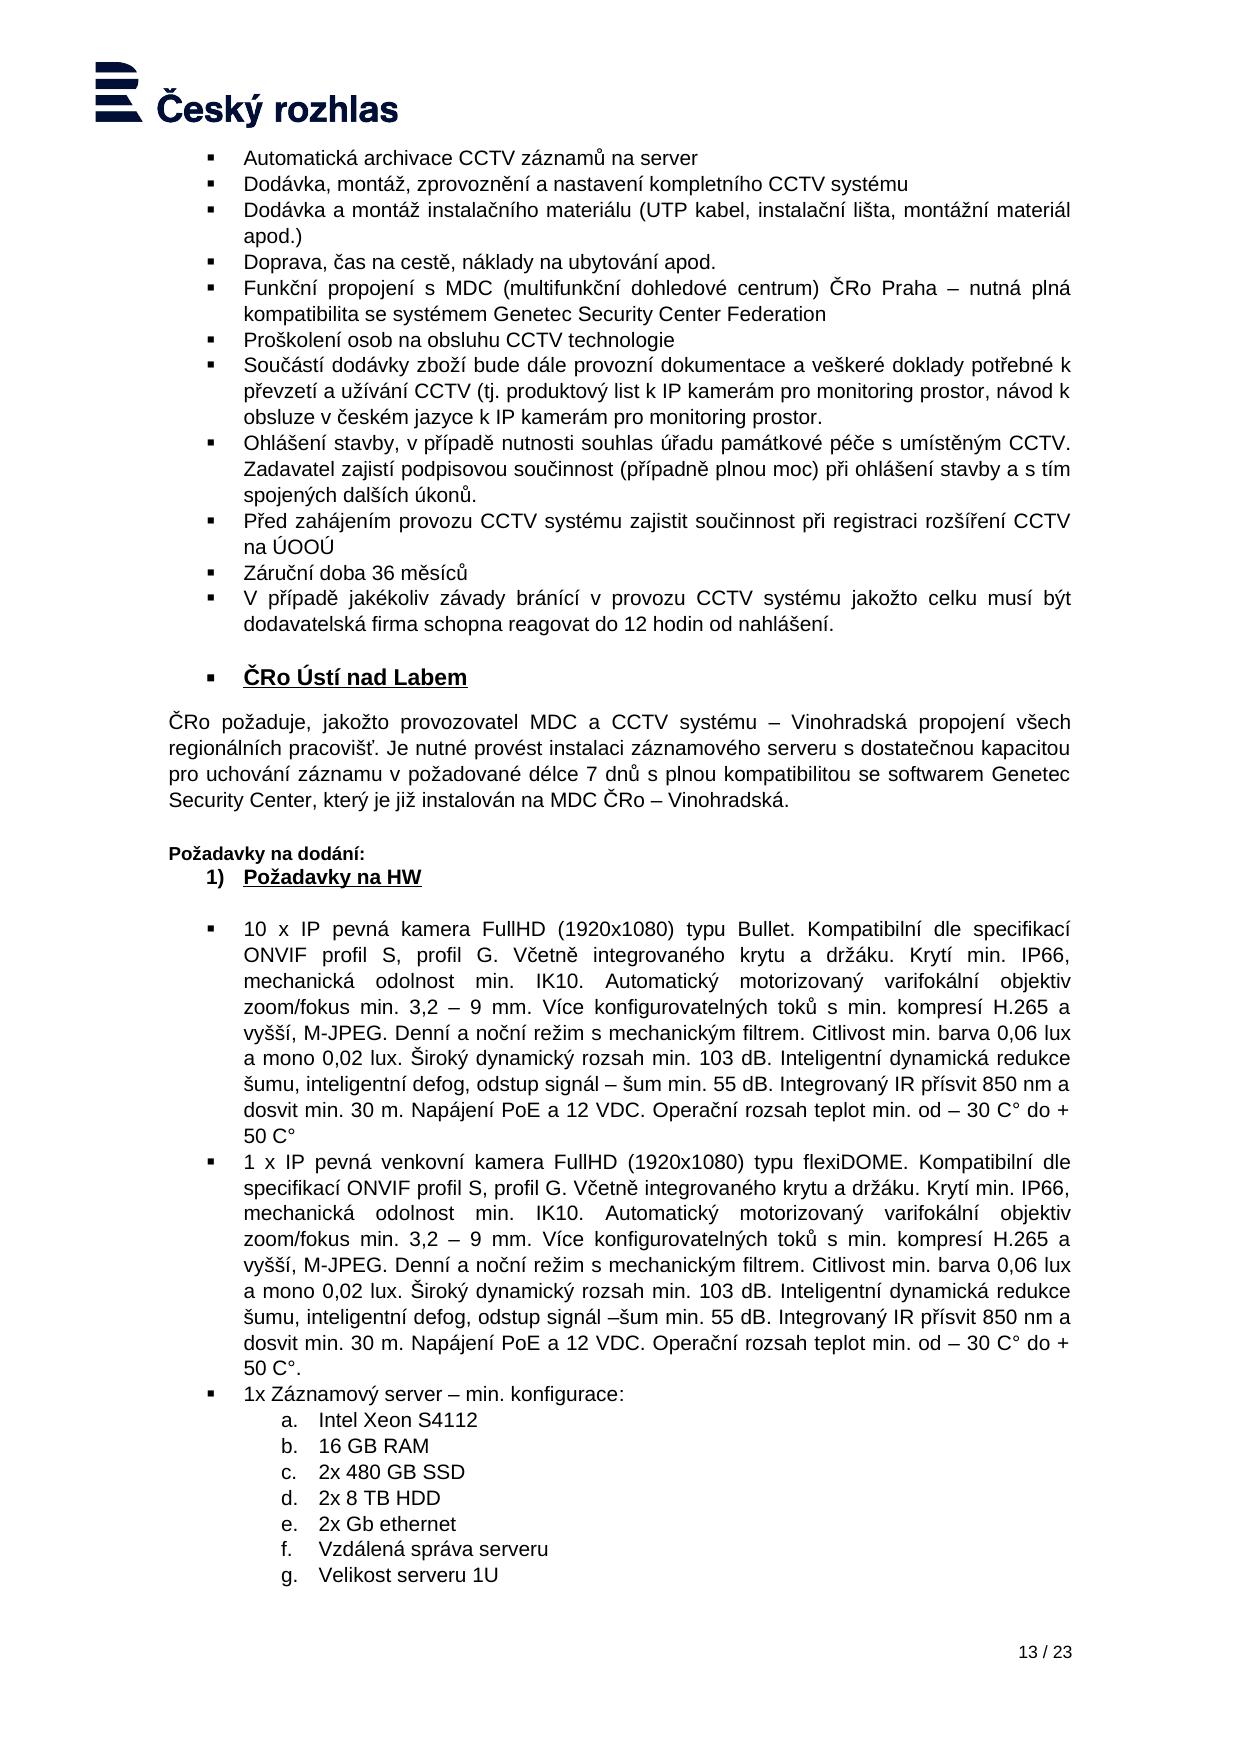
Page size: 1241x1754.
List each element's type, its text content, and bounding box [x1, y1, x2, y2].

list Dodávka, montáž, zprovoznění a nastavení kompletního CCTV systému [206, 172, 1072, 196]
list Vzdálená správa serveru [281, 1537, 1072, 1561]
list Dodávka a montáž instalačního materiálu (UTP kabel, instalační lišta, montážní materiál apod.) [206, 198, 1072, 248]
text Požadavky na dodání: [168, 839, 1072, 865]
list Intel Xeon S4112 [281, 1408, 1072, 1432]
list 2x 8 TB HDD [281, 1486, 1072, 1509]
list 16 GB RAM [281, 1434, 1072, 1458]
list V případě jakékoliv závady bránící v provozu CCTV systému jakožto celku musí být dodavatelská firma schopna reagovat do 12 hodin od nahlášení. [206, 586, 1072, 636]
list Doprava, čas na cestě, náklady na ubytování apod. [206, 250, 1072, 274]
list Ohlášení stavby, v případě nutnosti souhlas úřadu památkové péče s umístěným CCTV. Zadavatel zajistí podpisovou součinnost (případně plnou moc) při ohlášení stavby a s tím spojených dalších úkonů. [206, 431, 1072, 507]
picture [95, 62, 398, 128]
list Funkční propojení s MDC (multifunkční dohledové centrum) ČRo Praha – nutná plná kompatibilita se systémem Genetec Security Center Federation [206, 276, 1072, 326]
list 1x Záznamový server – min. konfigurace: [206, 1382, 1072, 1406]
list Před zahájením provozu CCTV systému zajistit součinnost při registraci rozšíření CCTV na ÚOOÚ [206, 508, 1072, 558]
list Záruční doba 36 měsíců [206, 560, 1072, 584]
list Velikost serveru 1U [281, 1563, 1072, 1587]
list Proškolení osob na obsluhu CCTV technologie [206, 327, 1072, 351]
list Požadavky na HW [206, 865, 1072, 889]
list ČRo Ústí nad Labem [206, 664, 1072, 690]
list Automatická archivace CCTV záznamů na server [206, 146, 1072, 170]
list 1 x IP pevná venkovní kamera FullHD (1920x1080) typu flexiDOME. Kompatibilní dle specifikací ONVIF profil S, profil G. Včetně integrovaného krytu a držáku. Krytí min. IP66, mechanická odolnost min. IK10. Automatický motorizovaný varifokální objektiv zoom/fokus min. 3,2 – 9 mm. Více konfigurovatelných toků s min. kompresí H.265 a vyšší, M-JPEG. Denní a noční režim s mechanickým filtrem. Citlivost min. barva 0,06 lux a mono 0,02 lux. Široký dynamický rozsah min. 103 dB. Inteligentní dynamická redukce šumu, inteligentní defog, odstup signál –šum min. 55 dB. Integrovaný IR přísvit 850 nm a dosvit min. 30 m. Napájení PoE a 12 VDC. Operační rozsah teplot min. od – 30 C° do + 50 C°. [206, 1149, 1072, 1380]
list 2x Gb ethernet [281, 1511, 1072, 1535]
list 2x 480 GB SSD [281, 1460, 1072, 1484]
list 10 x IP pevná kamera FullHD (1920x1080) typu Bullet. Kompatibilní dle specifikací ONVIF profil S, profil G. Včetně integrovaného krytu a držáku. Krytí min. IP66, mechanická odolnost min. IK10. Automatický motorizovaný varifokální objektiv zoom/fokus min. 3,2 – 9 mm. Více konfigurovatelných toků s min. kompresí H.265 a vyšší, M-JPEG. Denní a noční režim s mechanickým filtrem. Citlivost min. barva 0,06 lux a mono 0,02 lux. Široký dynamický rozsah min. 103 dB. Inteligentní dynamická redukce šumu, inteligentní defog, odstup signál – šum min. 55 dB. Integrovaný IR přísvit 850 nm a dosvit min. 30 m. Napájení PoE a 12 VDC. Operační rozsah teplot min. od – 30 C° do + 50 C° [206, 917, 1072, 1148]
text ČRo požaduje, jakožto provozovatel MDC a CCTV systému – Vinohradská propojení všech regionálních pracovišť. Je nutné provést instalaci záznamového serveru s dostatečnou kapacitou pro uchování záznamu v požadované délce 7 dnů s plnou kompatibilitou se softwarem Genetec Security Center, který je již instalován na MDC ČRo – Vinohradská. [168, 709, 1072, 813]
list Součástí dodávky zboží bude dále provozní dokumentace a veškeré doklady potřebné k převzetí a užívání CCTV (tj. produktový list k IP kamerám pro monitoring prostor, návod k obsluze v českém jazyce k IP kamerám pro monitoring prostor. [206, 353, 1072, 429]
